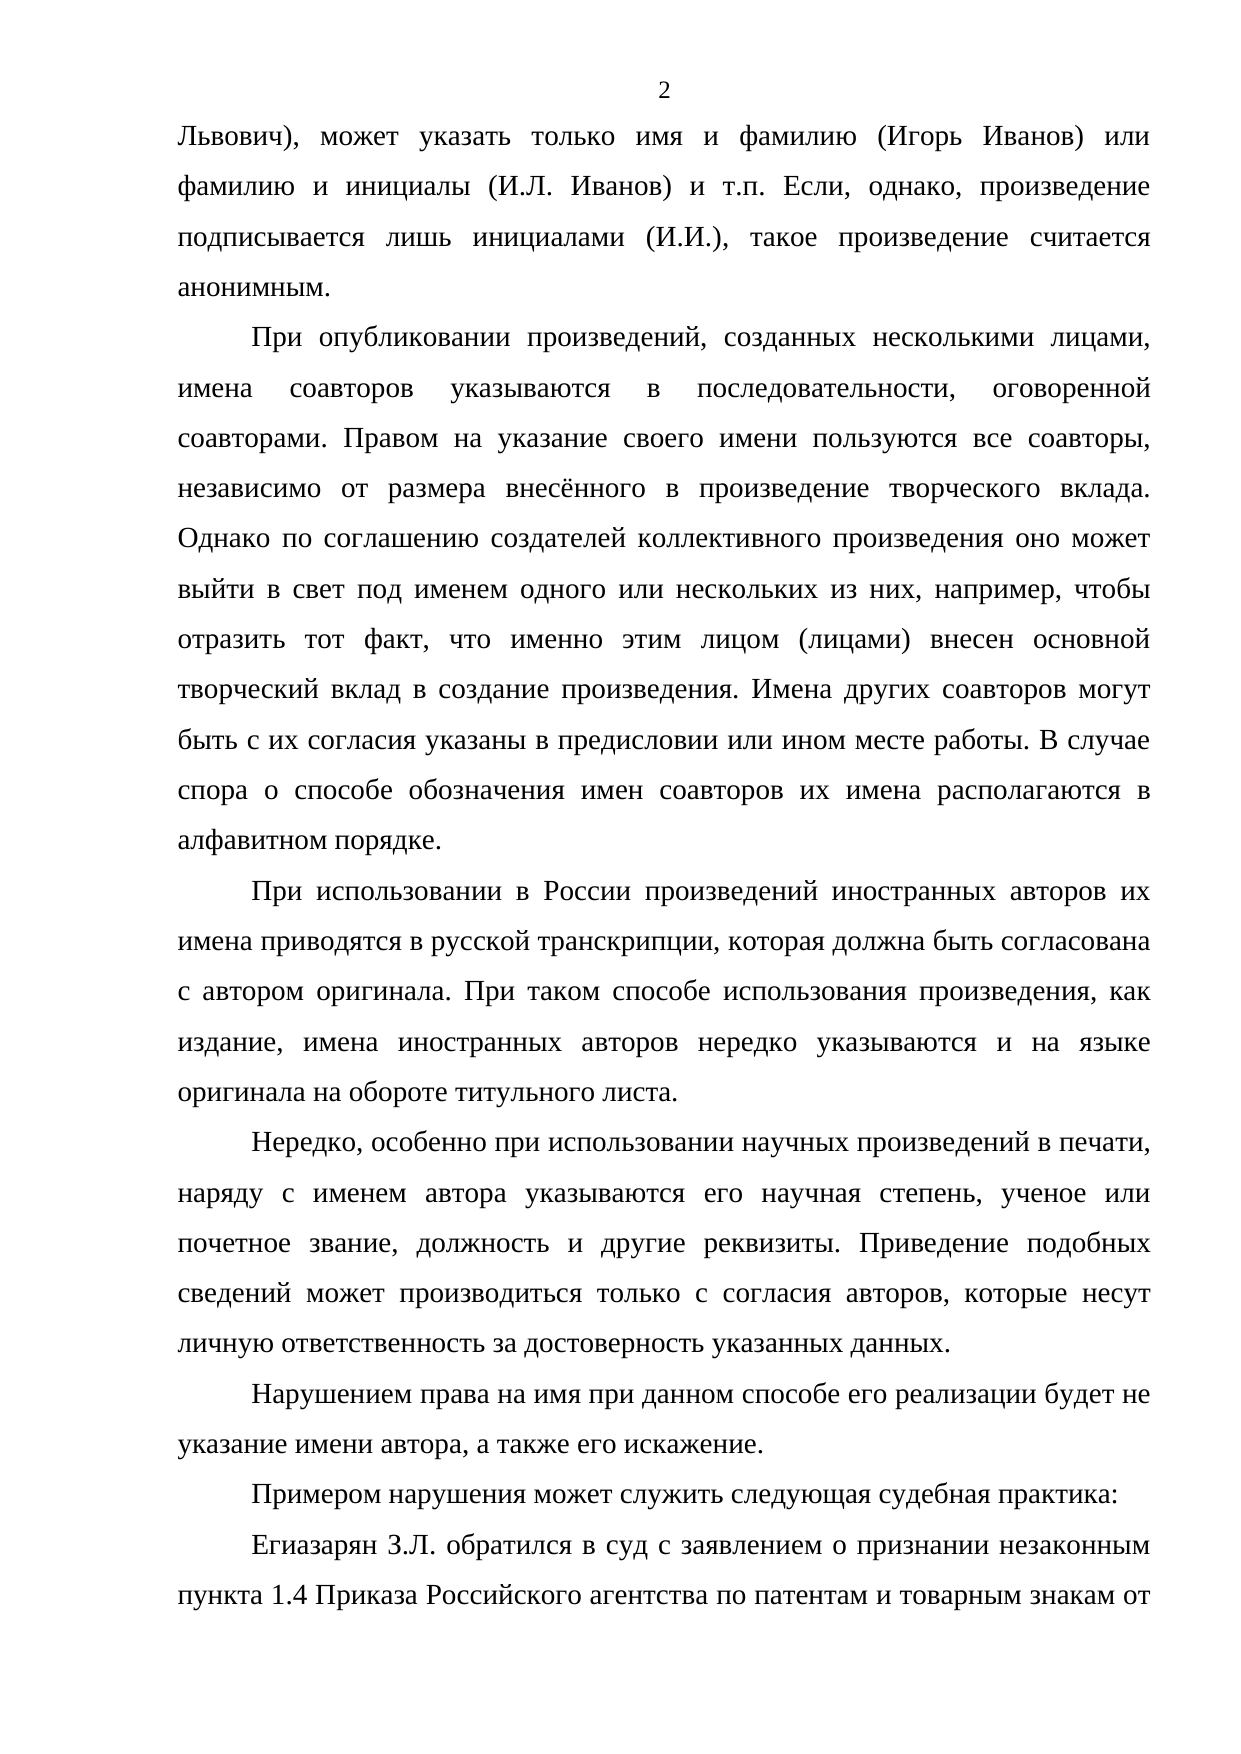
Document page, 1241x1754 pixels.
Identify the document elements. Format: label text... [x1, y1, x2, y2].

text Нередко, особенно при использовании научных произведений в печати, наряду с именем автора указываются его научная степень, ученое или почетное звание, должность и другие реквизиты. Приведение подобных сведений может производиться только с согласия авторов, которые несут личную ответственность за достоверность указанных данных. [177, 1124, 1152, 1359]
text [177, 1527, 1152, 1611]
text Нарушением права на имя при данном способе его реализации будет не указание имени автора, а также его искажение. [177, 1376, 1152, 1460]
text При опубликовании произведений, созданных несколькими лицами, имена соавторов указываются в последовательности, оговоренной соавторами. Правом на указание своего имени пользуются все соавторы, независимо от размера внесённого в произведение творческого вклада. Однако по соглашению создателей коллективного произведения оно может выйти в свет под именем одного или нескольких из них, например, чтобы отразить тот факт, что именно этим лицом (лицами) внесен основной творческий вклад в создание произведения. Имена других соавторов могут быть с их согласия указаны в предисловии или ином месте работы. В случае спора о способе обозначения имен соавторов их имена располагаются в алфавитном порядке. [177, 319, 1152, 856]
text При использовании в России произведений иностранных авторов их имена приводятся в русской транскрипции, которая должна быть согласована с автором оригинала. При таком способе использования произведения, как издание, имена иностранных авторов нередко указываются и на языке оригинала на обороте титульного листа. [177, 873, 1152, 1108]
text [177, 118, 1152, 303]
text Примером нарушения может служить следующая судебная практика: [177, 1477, 1152, 1510]
